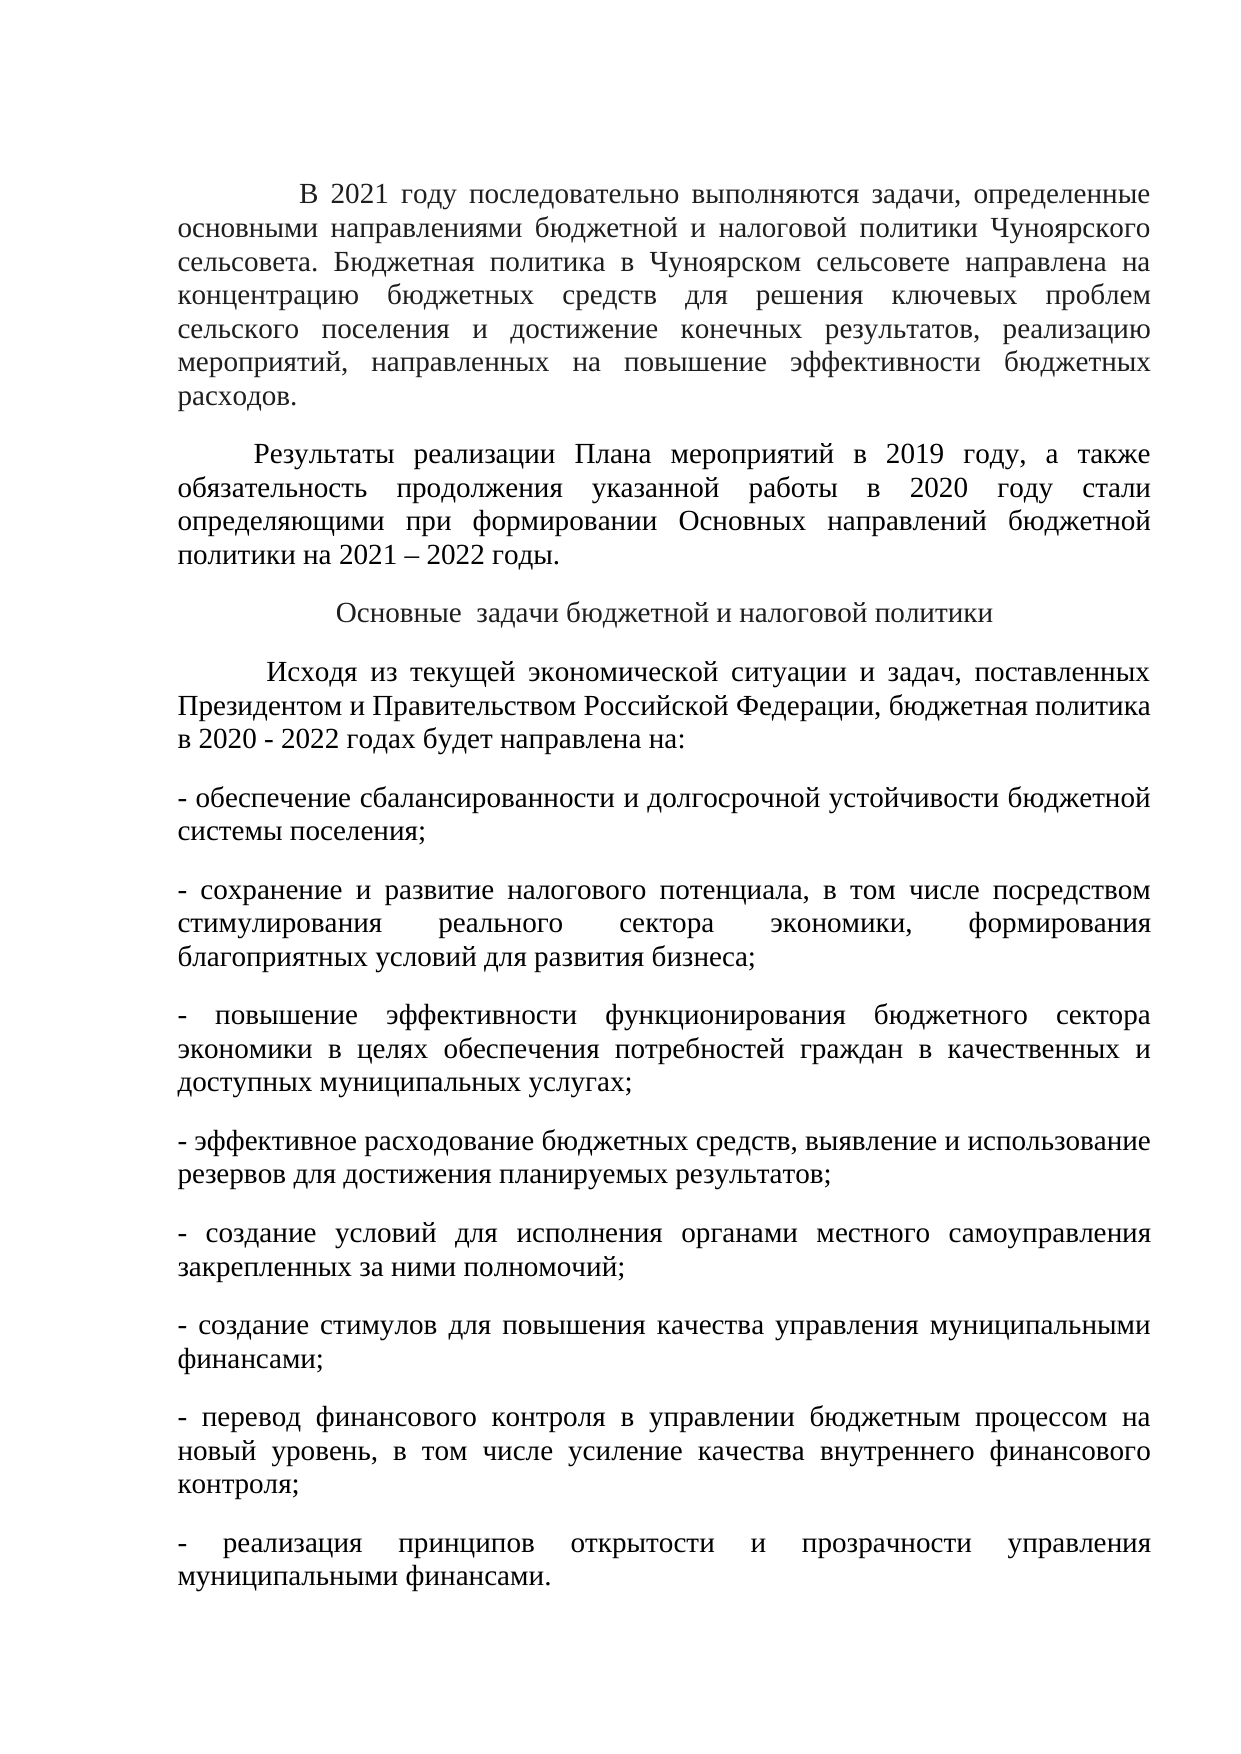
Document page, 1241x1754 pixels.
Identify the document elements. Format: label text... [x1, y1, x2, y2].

text В 2021 году последовательно выполняются задачи, определенные основными направлениями бюджетной и налоговой политики Чуноярского сельсовета. Бюджетная политика в Чуноярском сельсовете направлена на концентрацию бюджетных средств для решения ключевых проблем сельского поселения и достижение конечных результатов, реализацию мероприятий, направленных на повышение эффективности бюджетных расходов. [177, 177, 1152, 411]
text - перевод финансового контроля в управлении бюджетным процессом на новый уровень, в том числе усиление качества внутреннего финансового контроля; [177, 1399, 1152, 1500]
text - повышение эффективности функционирования бюджетного сектора экономики в целях обеспечения потребностей граждан в качественных и доступных муниципальных услугах; [177, 997, 1152, 1098]
text - создание условий для исполнения органами местного самоуправления закрепленных за ними полномочий; [177, 1215, 1152, 1282]
text - создание стимулов для повышения качества управления муниципальными финансами; [177, 1307, 1152, 1374]
text Исходя из текущей экономической ситуации и задач, поставленных Президентом и Правительством Российской Федерации, бюджетная политика в 2020 - 2022 годах будет направлена на: [177, 654, 1152, 755]
text - реализация принципов открытости и прозрачности управления муниципальными финансами. [177, 1525, 1152, 1592]
text Результаты реализации Плана мероприятий в 2019 году, а также обязательность продолжения указанной работы в 2020 году стали определяющими при формировании Основных направлений бюджетной политики на 2021 – 2022 годы. [177, 436, 1152, 571]
text - эффективное расходование бюджетных средств, выявление и использование резервов для достижения планируемых результатов; [177, 1123, 1152, 1190]
text - сохранение и развитие налогового потенциала, в том числе посредством стимулирования реального сектора экономики, формирования благоприятных условий для развития бизнеса; [177, 872, 1152, 972]
text Основные задачи бюджетной и налоговой политики [177, 596, 1152, 629]
text - обеспечение сбалансированности и долгосрочной устойчивости бюджетной системы поселения; [177, 780, 1152, 847]
